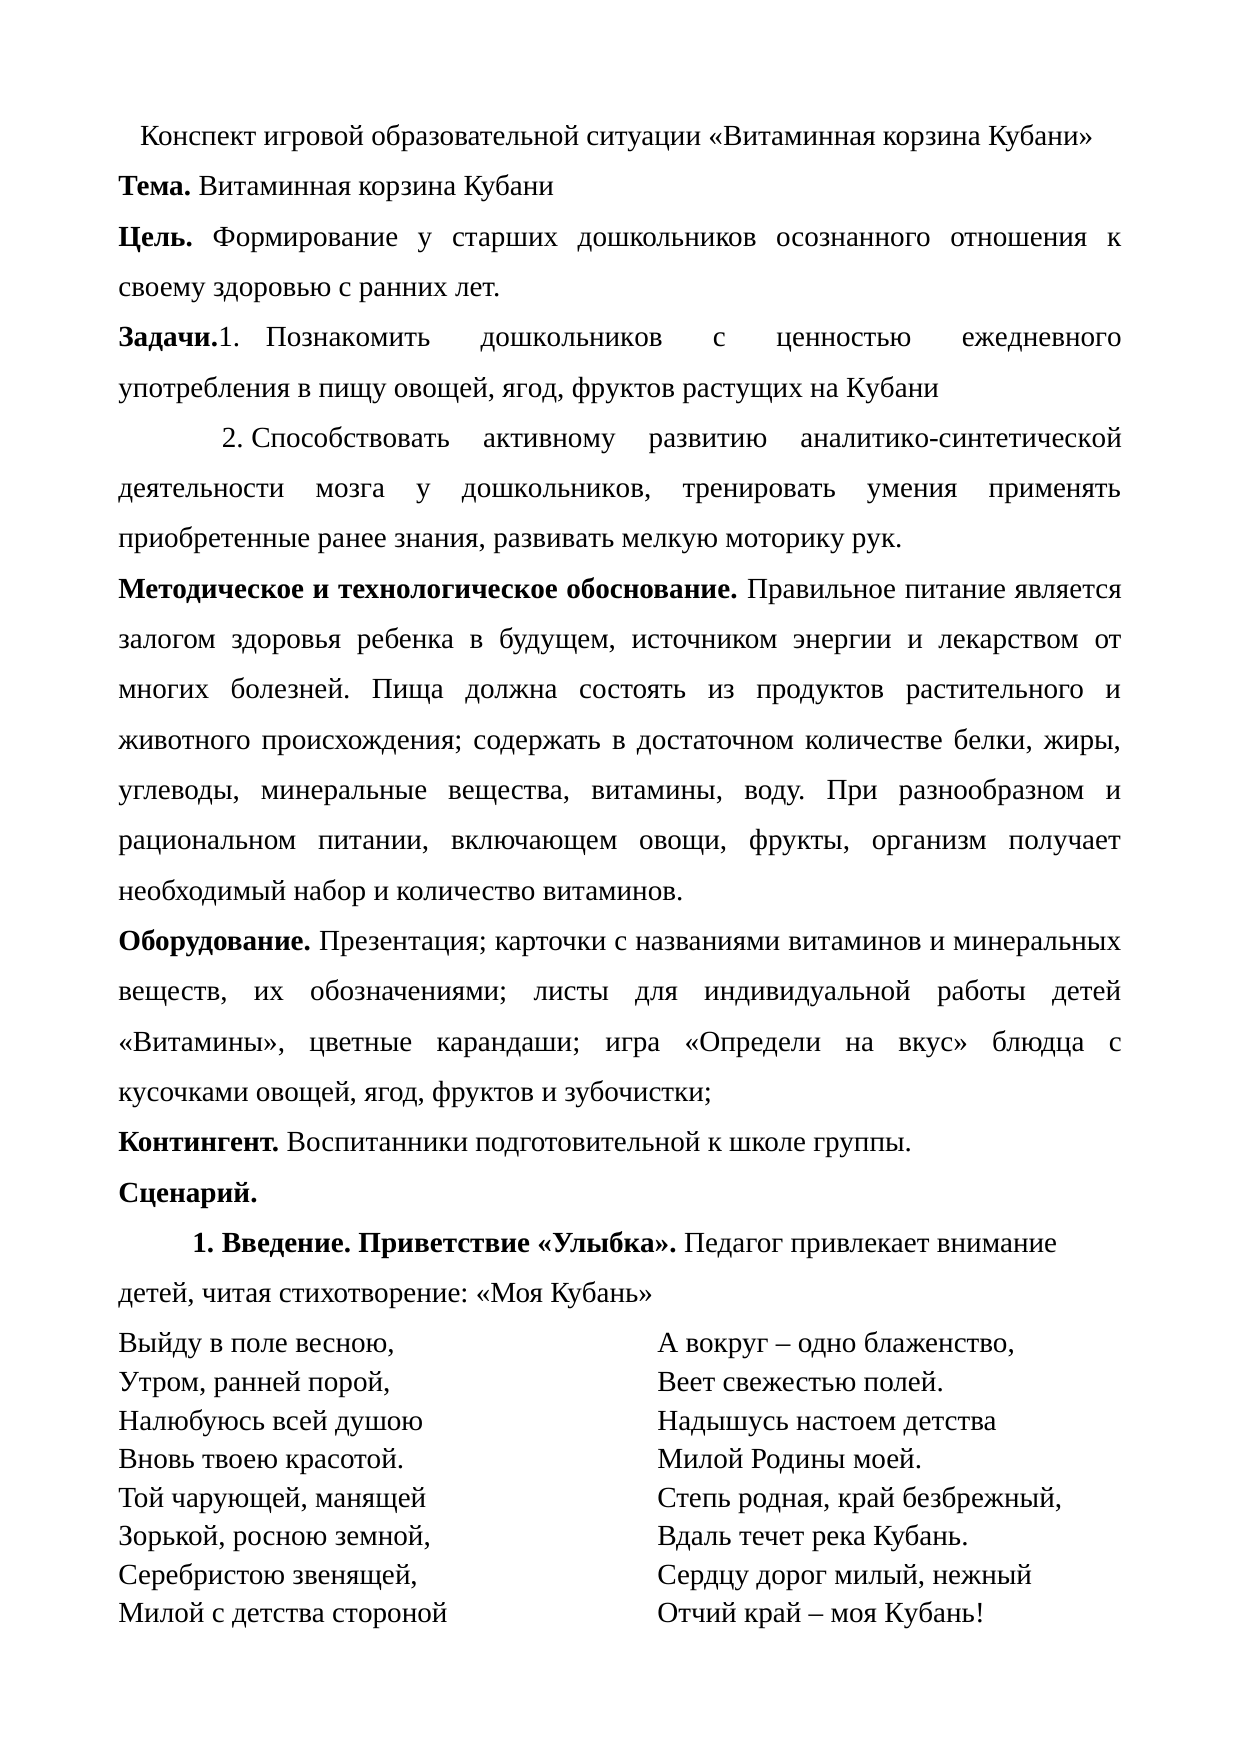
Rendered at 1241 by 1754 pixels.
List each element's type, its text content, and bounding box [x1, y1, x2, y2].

list Цель. Формирование у старших дошкольников осознанного отношения к своему здоровью с ранних лет. [118, 219, 1122, 303]
text А вокруг – одно блаженство, [657, 1326, 1122, 1359]
text Серебристою звенящей, [118, 1557, 583, 1590]
text Налюбуюсь всей душою [118, 1403, 583, 1436]
list Сценарий. [118, 1175, 1122, 1208]
text Милой Родины моей. [657, 1441, 1122, 1475]
text Утром, ранней порой, [118, 1364, 583, 1398]
text Вдаль течет река Кубань. [657, 1518, 1122, 1552]
list Оборудование. Презентация; карточки с названиями витаминов и минеральных веществ, их обозначениями; листы для индивидуальной работы детей «Витамины», цветные карандаши; игра «Определи на вкус» блюдца с кусочками овощей, ягод, фруктов и зубочистки; [118, 923, 1122, 1108]
text Методическое и технологическое обоснование. Правильное питание является залогом здоровья ребенка в будущем, источником энергии и лекарством от многих болезней. Пища должна состоять из продуктов растительного и животного происхождения; содержать в достаточном количестве белки, жиры, углеводы, минеральные вещества, витамины, воду. При разнообразном и рациональном питании, включающем овощи, фрукты, организм получает необходимый набор и количество витаминов. [118, 571, 1122, 906]
text 2. Способствовать активному развитию аналитико-синтетической деятельности мозга у дошкольников, тренировать умения применять приобретенные ранее знания, развивать мелкую моторику рук. [118, 420, 1122, 554]
text Милой с детства стороной [118, 1595, 583, 1629]
text Сердцу дорог милый, нежный [657, 1557, 1122, 1590]
text Веет свежестью полей. [657, 1364, 1122, 1398]
list Введение. Приветствие «Улыбка». Педагог привлекает внимание детей, читая стихотворение: «Моя Кубань» [118, 1225, 1122, 1309]
list Тема. Витаминная корзина Кубани [118, 168, 1122, 202]
text Надышусь настоем детства [657, 1403, 1122, 1436]
text Зорькой, росною земной, [118, 1518, 583, 1552]
text Вновь твоею красотой. [118, 1441, 583, 1475]
text Той чарующей, манящей [118, 1480, 583, 1513]
list Конспект игровой образовательной ситуации «Витаминная корзина Кубани» [118, 118, 1122, 152]
text Задачи.1. Познакомить дошкольников с ценностью ежедневного употребления в пищу овощей, ягод, фруктов растущих на Кубани [118, 319, 1122, 403]
text Выйду в поле весною, [118, 1326, 583, 1359]
text Степь родная, край безбрежный, [657, 1480, 1122, 1513]
text Отчий край – моя Кубань! [657, 1595, 1122, 1629]
list Контингент. Воспитанники подготовительной к школе группы. [118, 1124, 1122, 1158]
